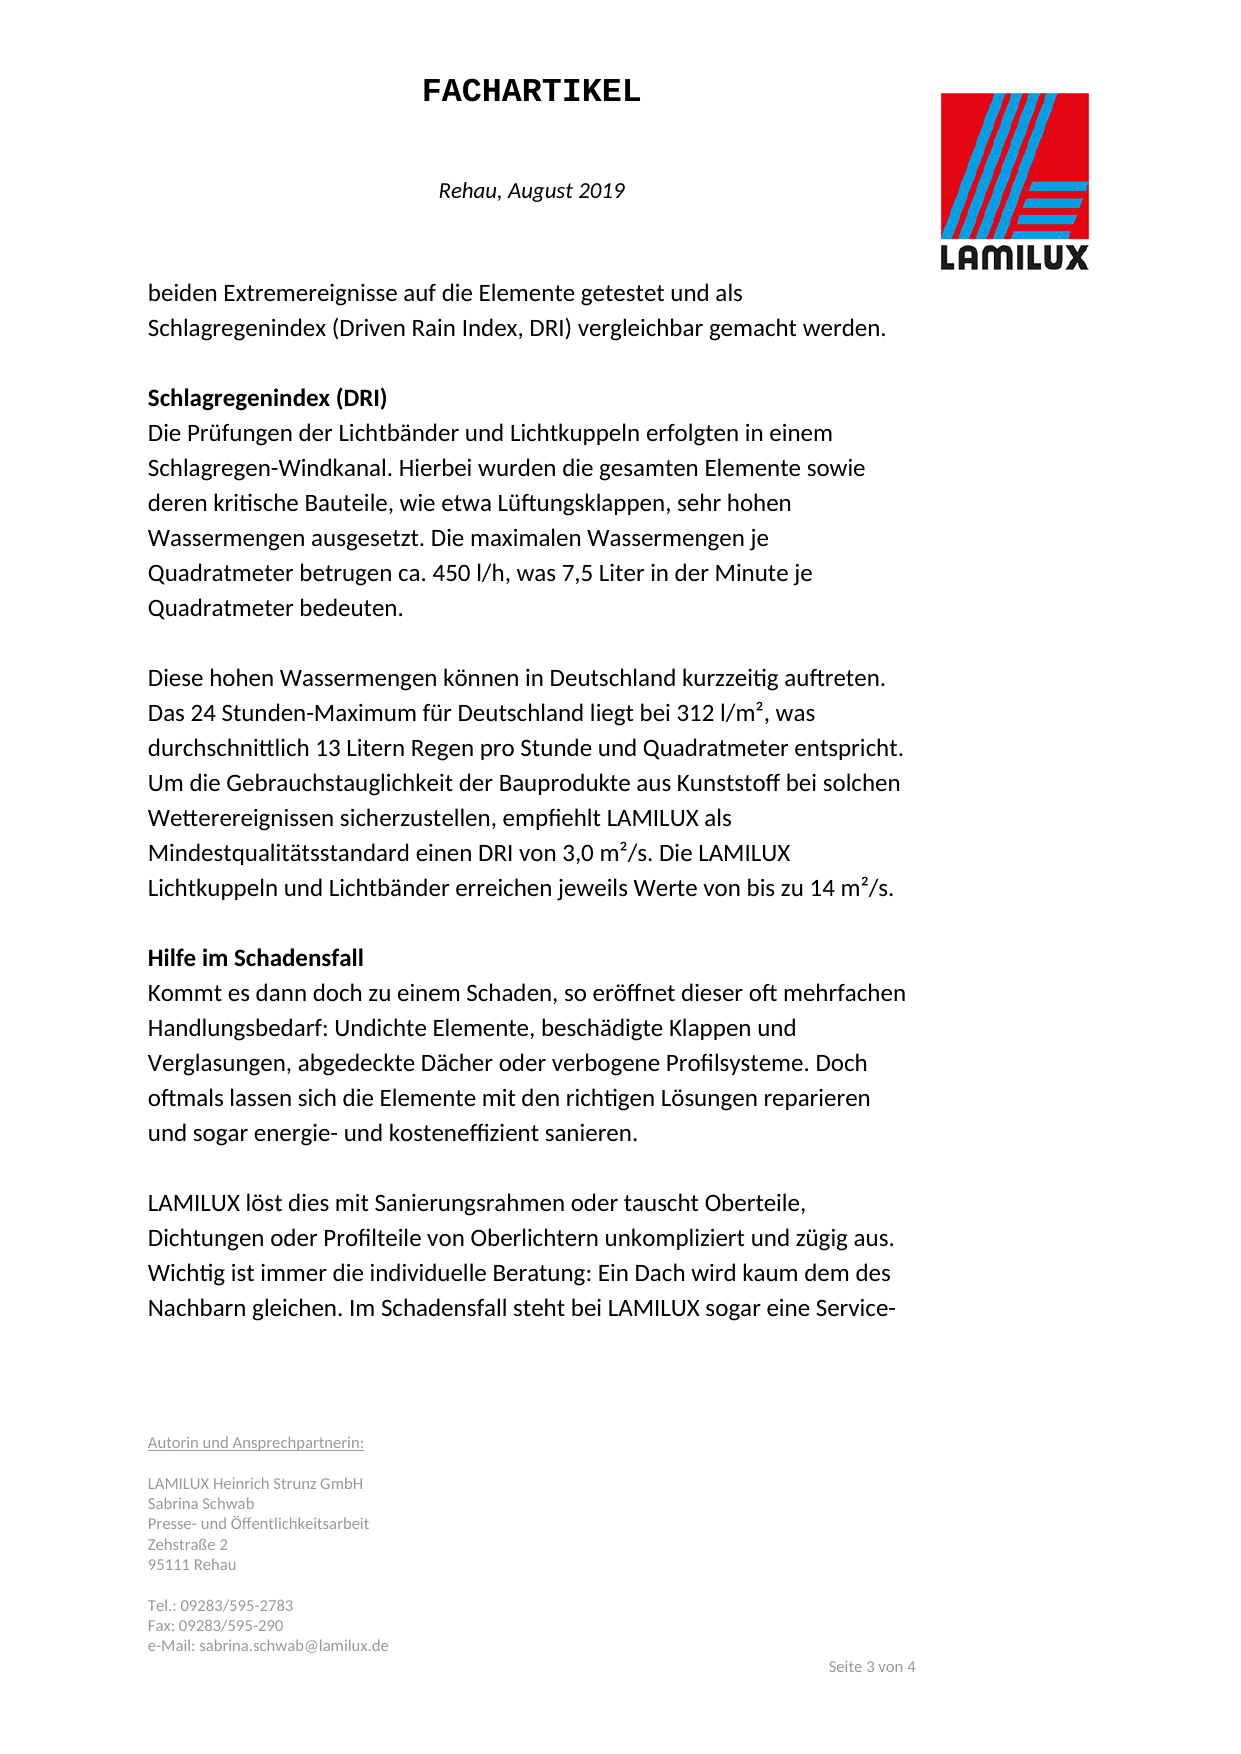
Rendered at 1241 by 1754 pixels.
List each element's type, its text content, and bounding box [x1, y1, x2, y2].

text Hilfe im Schadensfall [148, 943, 915, 973]
text Diese hohen Wassermengen können in Deutschland kurzzeitig auftreten. Das 24 Stunden-Maximum für Deutschland liegt bei 312 l/m², was durchschnittlich 13 Litern Regen pro Stunde und Quadratmeter entspricht. [148, 663, 915, 763]
picture [934, 87, 1095, 278]
text Schlagregenindex (DRI) [148, 383, 915, 413]
text Um die Gebrauchstauglichkeit der Bauprodukte aus Kunststoff bei solchen Wetterereignissen sicherzustellen, empfiehlt LAMILUX als Mindestqualitätsstandard einen DRI von 3,0 m²/s. Die LAMILUX Lichtkuppeln und Lichtbänder erreichen jeweils Werte von bis zu 14 m²/s. [148, 768, 915, 903]
text Die Prüfungen der Lichtbänder und Lichtkuppeln erfolgten in einem Schlagregen-Windkanal. Hierbei wurden die gesamten Elemente sowie deren kritische Bauteile, wie etwa Lüftungsklappen, sehr hohen Wassermengen ausgesetzt. Die maximalen Wassermengen je Quadratmeter betrugen ca. 450 l/h, was 7,5 Liter in der Minute je Quadratmeter bedeuten. [148, 418, 915, 623]
text Kommt es dann doch zu einem Schaden, so eröffnet dieser oft mehrfachen Handlungsbedarf: Undichte Elemente, beschädigte Klappen und Verglasungen, abgedeckte Dächer oder verbogene Profilsysteme. Doch oftmals lassen sich die Elemente mit den richtigen Lösungen reparieren und sogar energie- und kosteneffizient sanieren. [148, 978, 915, 1148]
